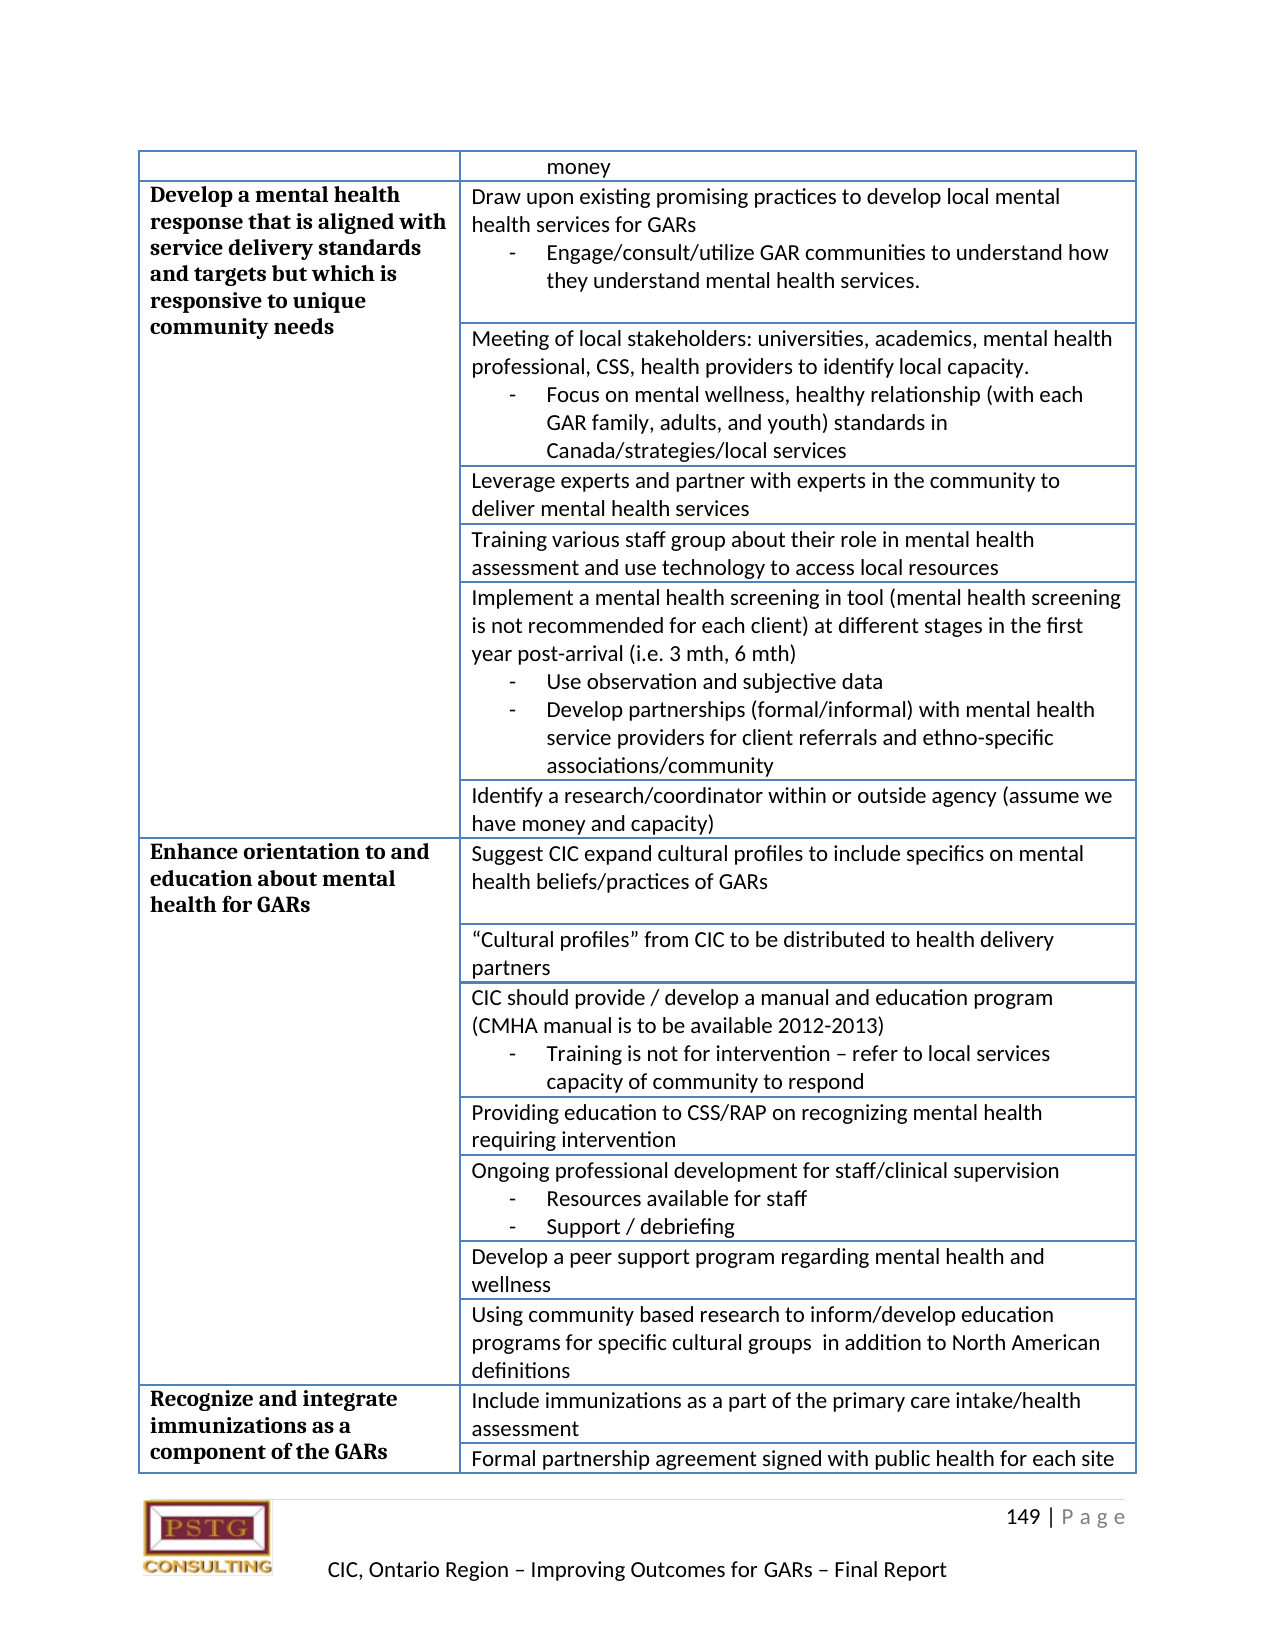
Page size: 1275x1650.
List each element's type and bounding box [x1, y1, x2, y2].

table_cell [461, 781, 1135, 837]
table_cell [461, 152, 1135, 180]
picture [142, 1500, 274, 1577]
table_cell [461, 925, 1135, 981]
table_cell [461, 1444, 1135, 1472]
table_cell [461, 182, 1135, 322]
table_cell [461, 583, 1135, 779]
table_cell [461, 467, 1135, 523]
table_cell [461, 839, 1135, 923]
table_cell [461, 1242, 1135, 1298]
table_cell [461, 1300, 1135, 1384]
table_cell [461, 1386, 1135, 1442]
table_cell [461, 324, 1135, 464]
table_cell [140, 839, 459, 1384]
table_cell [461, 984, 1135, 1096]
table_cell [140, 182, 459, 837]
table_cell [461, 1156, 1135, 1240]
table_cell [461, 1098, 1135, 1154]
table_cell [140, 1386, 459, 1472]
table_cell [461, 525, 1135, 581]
